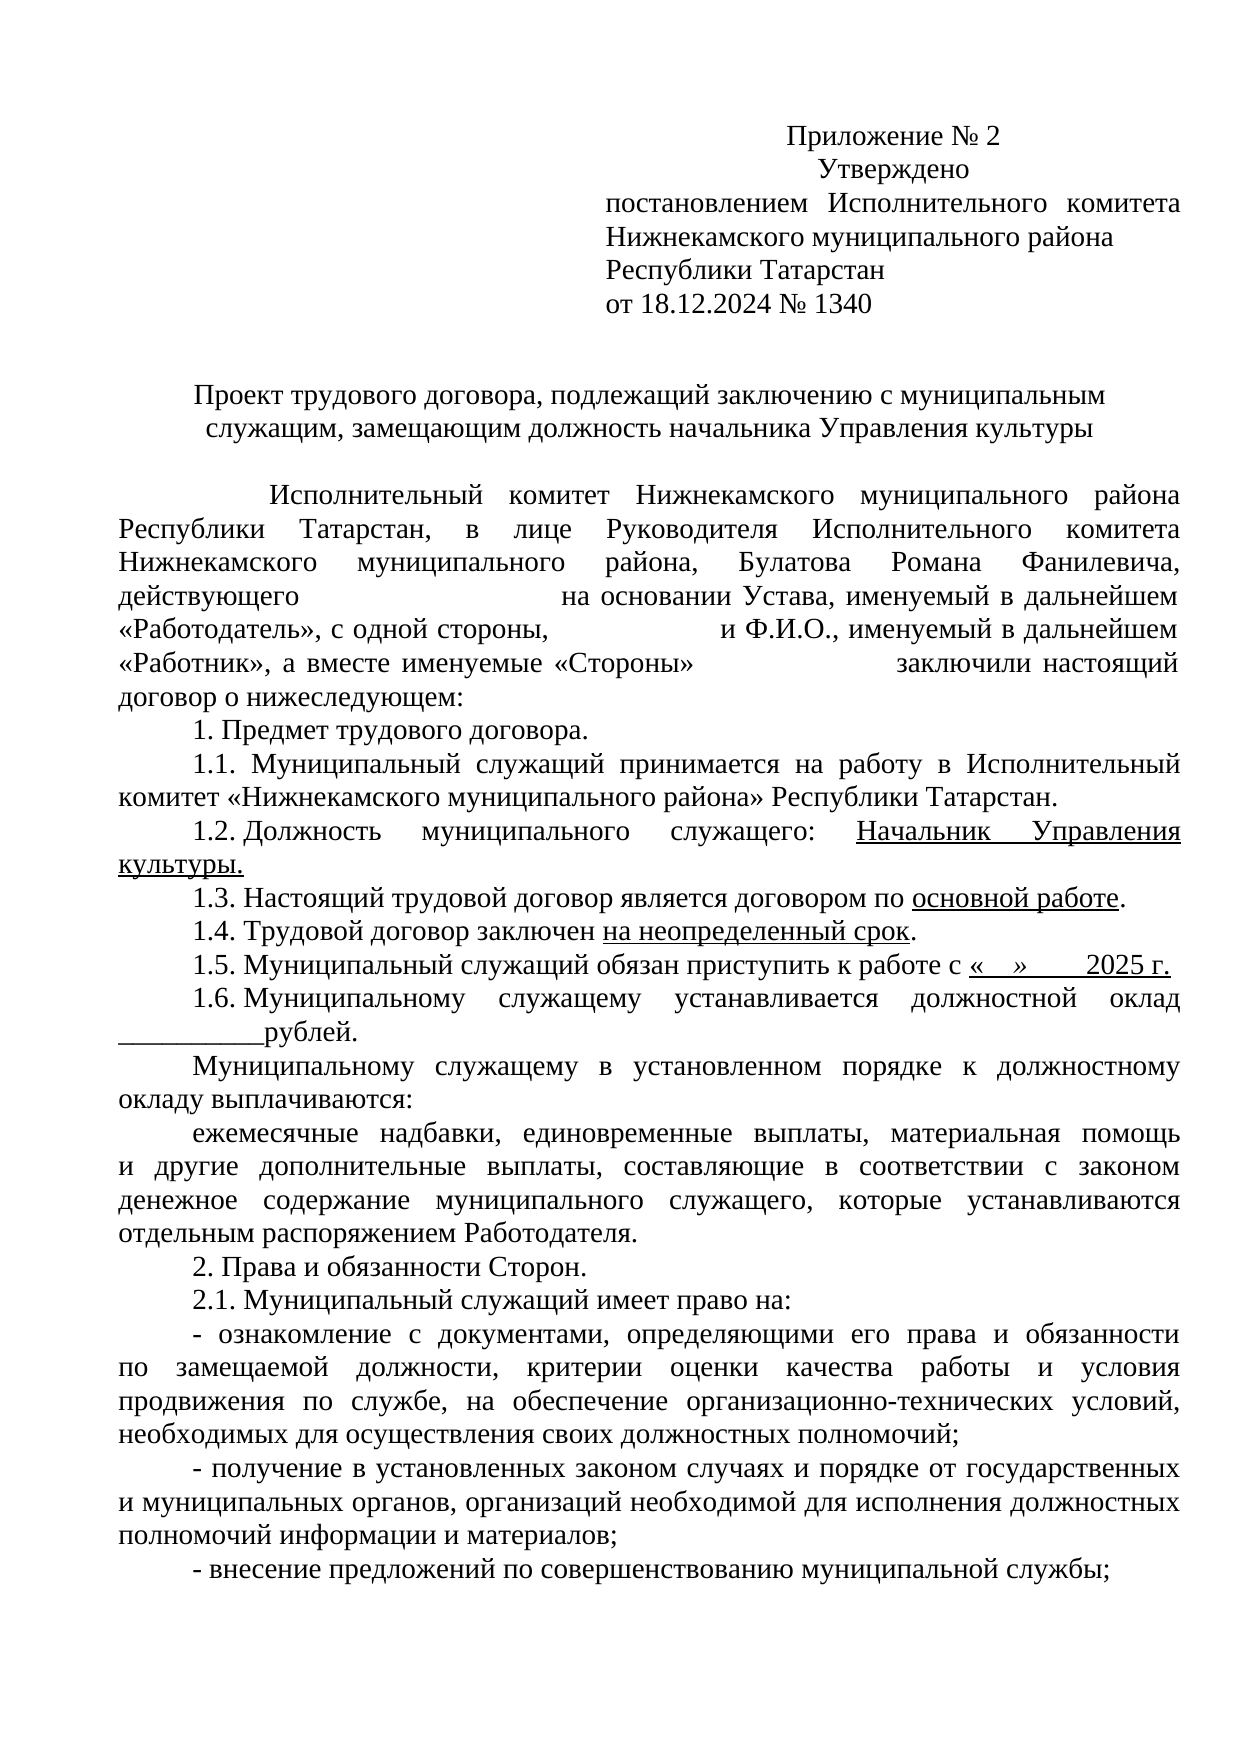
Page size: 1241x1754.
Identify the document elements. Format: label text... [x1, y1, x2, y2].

text 1. Предмет трудового договора. [118, 712, 1181, 746]
text 2. Права и обязанности Сторон. [118, 1249, 1181, 1282]
text - получение в установленных законом случаях и порядке от государственных и муниципальных органов, организаций необходимой для исполнения должностных полномочий информации и материалов; [118, 1450, 1181, 1551]
text Исполнительный комитет Нижнекамского муниципального района Республики Татарстан, в лице Руководителя Исполнительного комитета Нижнекамского муниципального района, Булатова Романа Фанилевича, действующего на основании Устава, именуемый в дальнейшем «Работодатель», с одной стороны, и Ф.И.О., именуемый в дальнейшем «Работник», а вместе именуемые «Стороны» заключили настоящий договор о нижеследующем: [118, 477, 1181, 712]
text ежемесячные надбавки, единовременные выплаты, материальная помощь и другие дополнительные выплаты, составляющие в соответствии с законом денежное содержание муниципального служащего, которые устанавливаются отдельным распоряжением Работодателя. [118, 1115, 1181, 1249]
text Приложение № 2 [605, 118, 1181, 152]
text Муниципальному служащему в установленном порядке к должностному окладу выплачиваются: [118, 1048, 1181, 1115]
text 1.1. Муниципальный служащий принимается на работу в Исполнительный комитет «Нижнекамского муниципального района» Республики Татарстан. [118, 746, 1181, 813]
text постановлением Исполнительного комитета Нижнекамского муниципального района [605, 185, 1181, 252]
text - внесение предложений по совершенствованию муниципальной службы; [118, 1551, 1181, 1584]
text 1.5. Муниципальный служащий обязан приступить к работе с « » 2025 г. [118, 947, 1181, 981]
text 1.4. Трудовой договор заключен на неопределенный срок. [118, 913, 1181, 947]
text 1.3. Настоящий трудовой договор является договором по основной работе. [118, 880, 1181, 913]
text от 18.12.2024 № 1340 [605, 286, 1181, 319]
text 2.1. Муниципальный служащий имеет право на: [118, 1282, 1181, 1316]
text Республики Татарстан [605, 252, 1181, 286]
text 1.6. Муниципальному служащему устанавливается должностной оклад __________рублей. [118, 981, 1181, 1048]
text Проект трудового договора, подлежащий заключению с муниципальным служащим, замещающим должность начальника Управления культуры [118, 377, 1181, 444]
text 1.2. Должность муниципального служащего: Начальник Управления культуры. [118, 813, 1181, 880]
text - ознакомление с документами, определяющими его права и обязанности по замещаемой должности, критерии оценки качества работы и условия продвижения по службе, на обеспечение организационно-технических условий, необходимых для осуществления своих должностных полномочий; [118, 1316, 1181, 1450]
text Утверждено [605, 152, 1181, 185]
